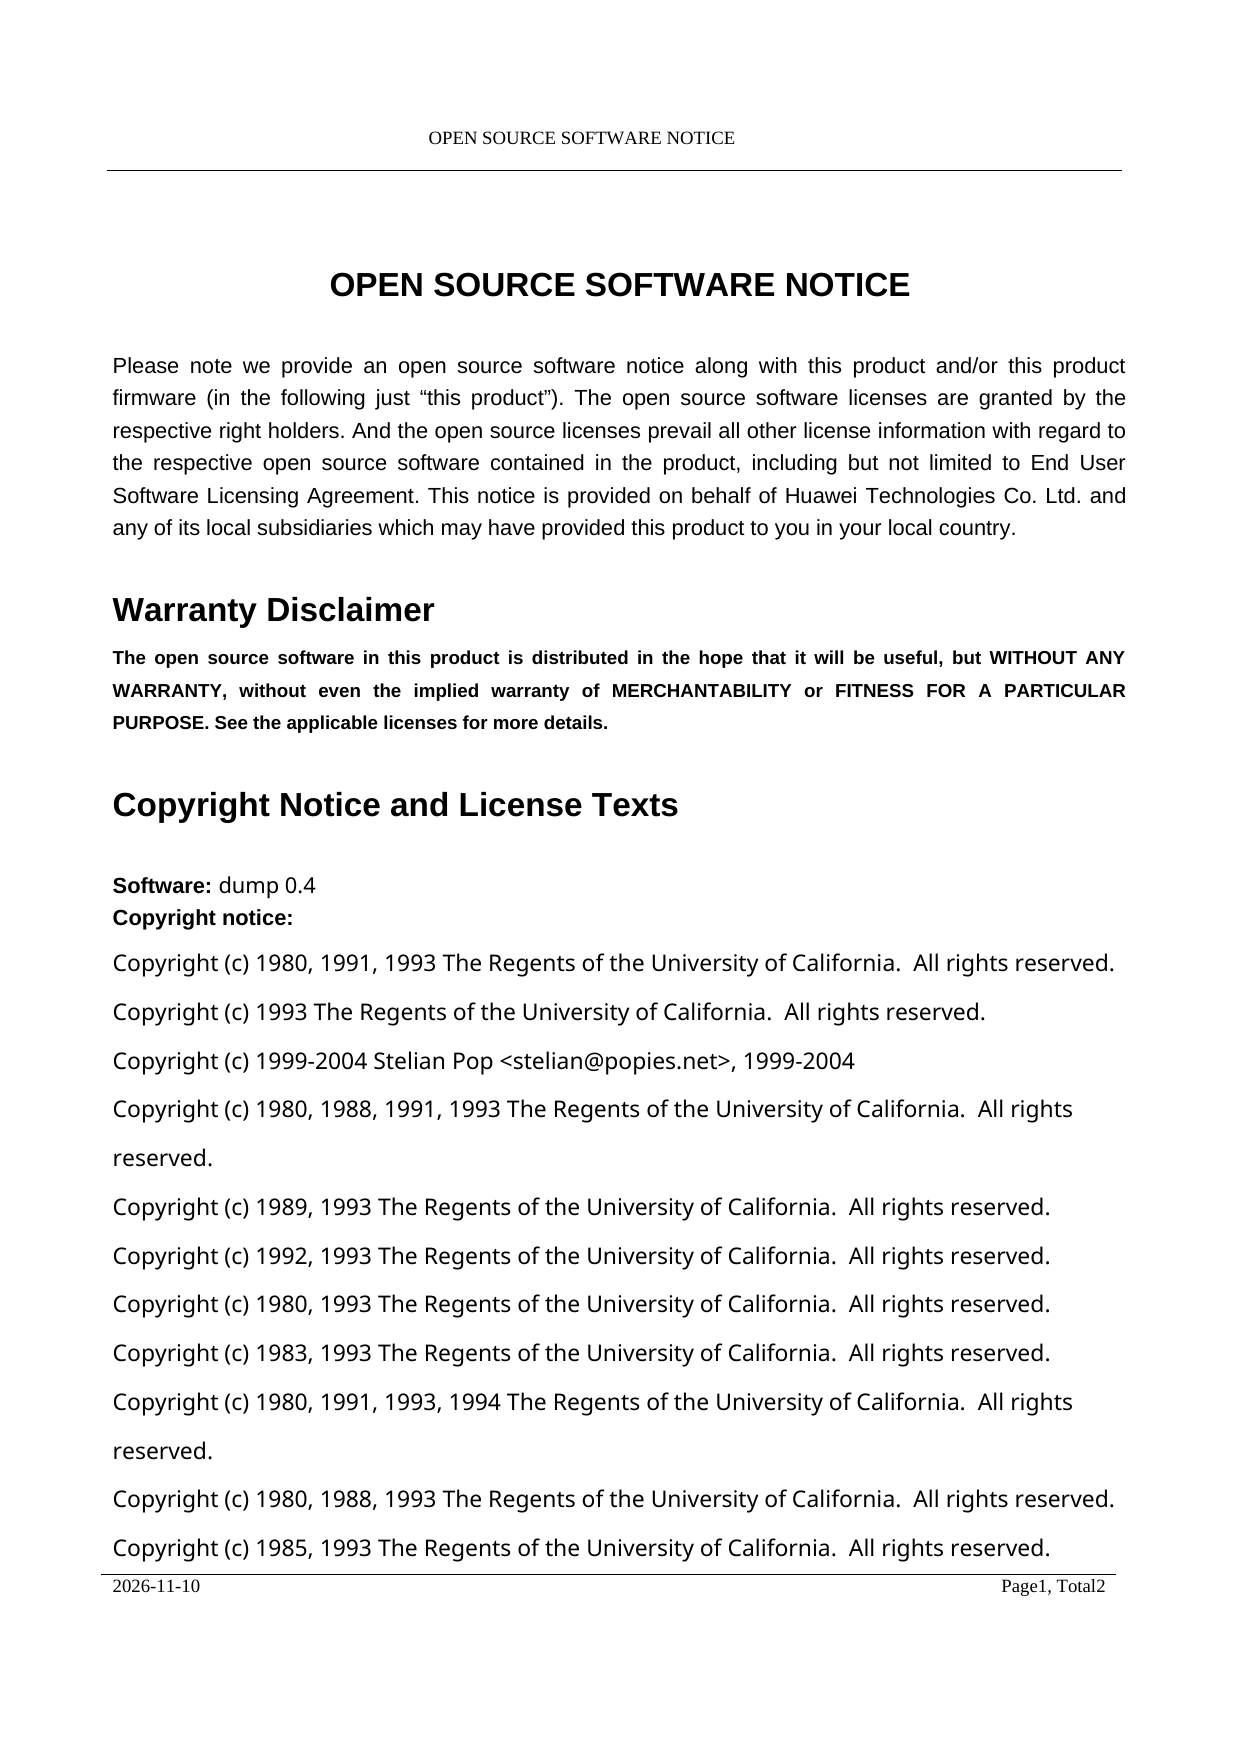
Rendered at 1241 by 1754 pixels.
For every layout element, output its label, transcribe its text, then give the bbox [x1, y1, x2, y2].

text Copyright notice: [112, 901, 1128, 934]
text Copyright (c) 1980, 1991, 1993 The Regents of the University of California. All rights reserved. Copyright (c) 1993 The Regents of the University of California. All rights reserved. Copyright (c) 1999-2004 Stelian Pop <stelian@popies.net>, 1999-2004 Copyright (c) 1980, 1988, 1991, 1993 The Regents of the University of California. All rights reserved. Copyright (c) 1989, 1993 The Regents of the University of California. All rights reserved. Copyright (c) 1992, 1993 The Regents of the University of California. All rights reserved. Copyright (c) 1980, 1993 The Regents of the University of California. All rights reserved. Copyright (c) 1983, 1993 The Regents of the University of California. All rights reserved. Copyright (c) 1980, 1991, 1993, 1994 The Regents of the University of California. All rights reserved. Copyright (c) 1980, 1988, 1993 The Regents of the University of California. All rights reserved. Copyright (c) 1985, 1993 The Regents of the University of California. All rights reserved. [112, 947, 1128, 1564]
text OPEN SOURCE SOFTWARE NOTICE [112, 251, 1128, 316]
text Please note we provide an open source software notice along with this product and/or this product firmware (in the following just “this product”). The open source software licenses are granted by the respective right holders. And the open source licenses prevail all other license information with regard to the respective open source software contained in the product, including but not limited to End User Software Licensing Agreement. This notice is provided on behalf of Huawei Technologies Co. Ltd. and any of its local subsidiaries which may have provided this product to you in your local country. [112, 349, 1128, 544]
text Warranty Disclaimer [112, 576, 1128, 641]
text Software: dump 0.4 [112, 869, 1128, 901]
text The open source software in this product is distributed in the hope that it will be useful, but WITHOUT ANY WARRANTY, without even the implied warranty of MERCHANTABILITY or FITNESS FOR A PARTICULAR PURPOSE. See the applicable licenses for more details. [112, 641, 1128, 739]
text Copyright Notice and License Texts [112, 771, 1128, 836]
